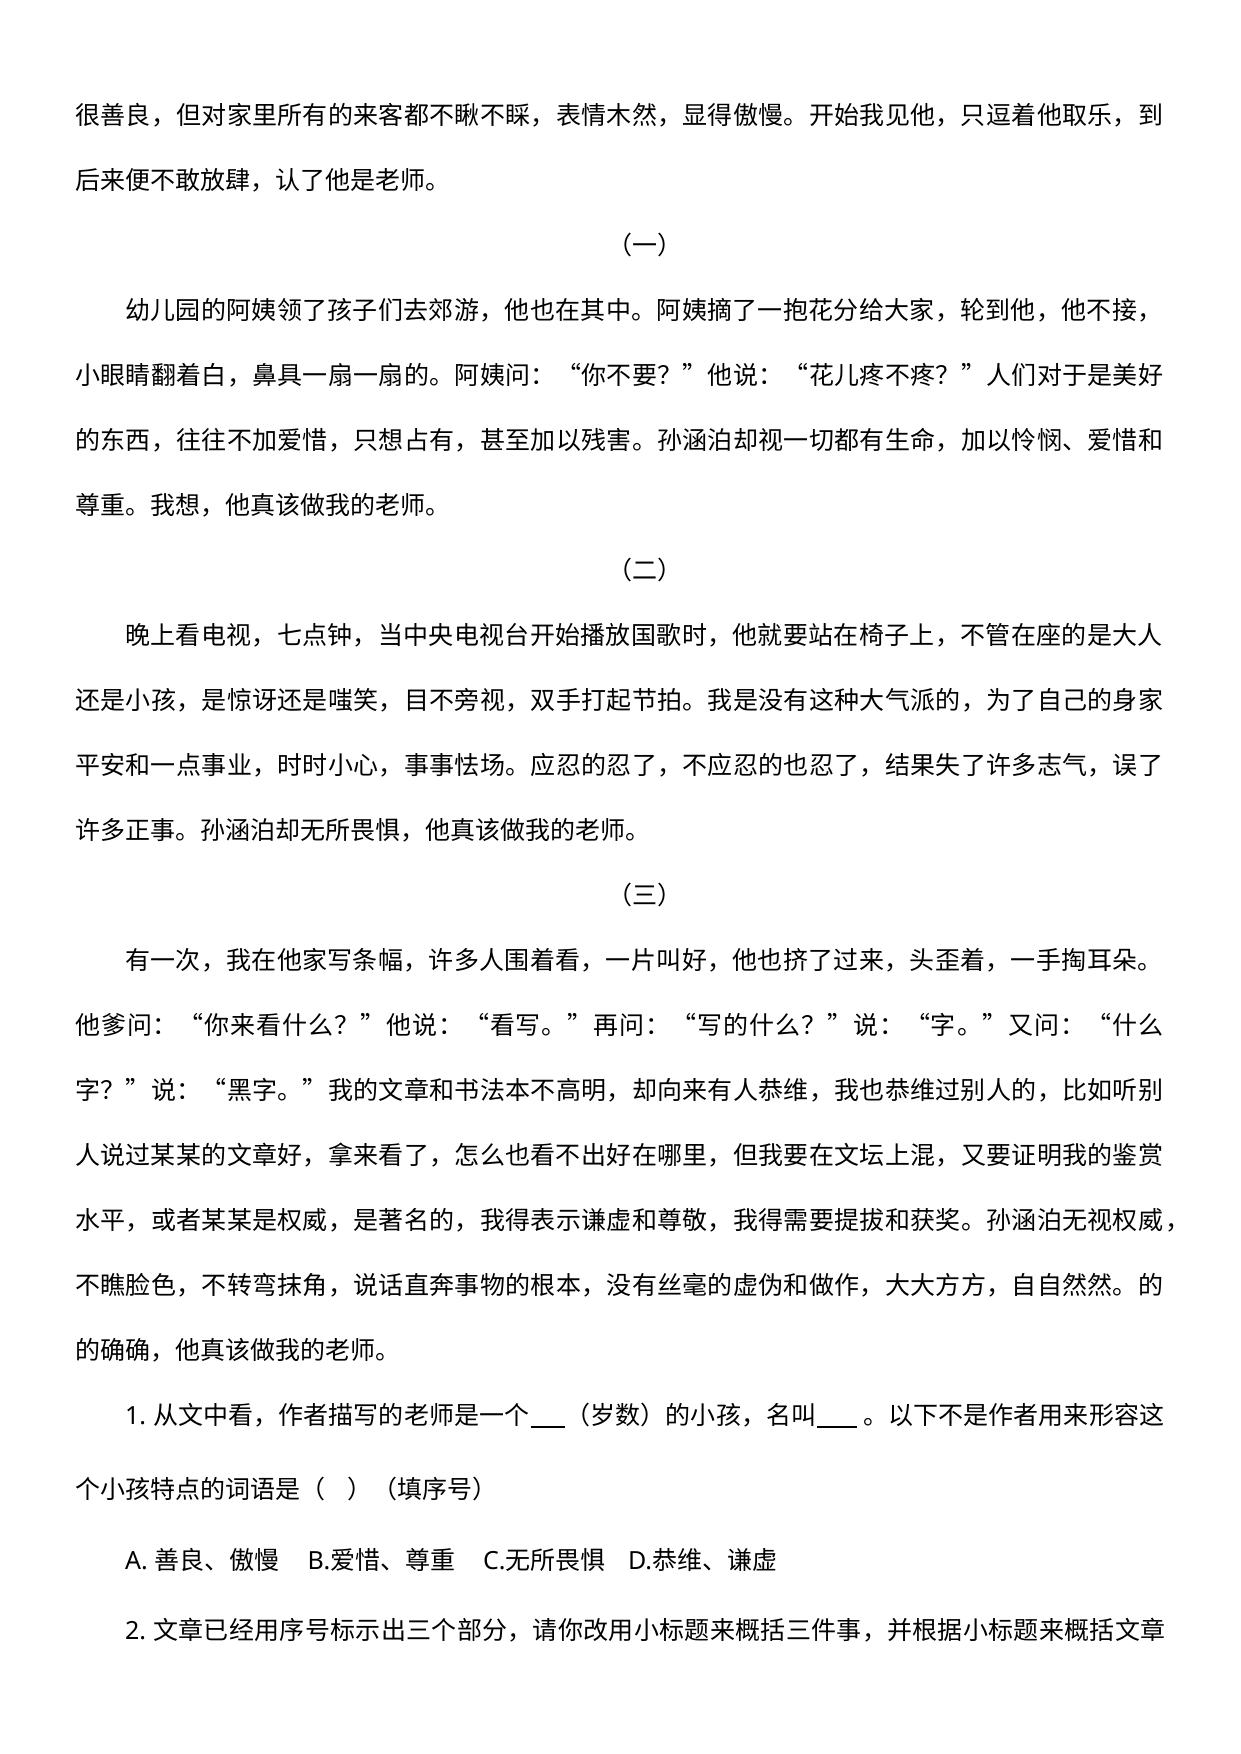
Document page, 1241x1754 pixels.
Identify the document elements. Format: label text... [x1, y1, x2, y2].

text 幼儿园的阿姨领了孩子们去郊游，他也在其中。阿姨摘了一抱花分给大家，轮到他，他不接，小眼睛翻着白，鼻具一扇一扇的。阿姨问：“你不要？”他说：“花儿疼不疼？”人们对于是美好的东西，往往不加爱惜，只想占有，甚至加以残害。孙涵泊却视一切都有生命，加以怜悯、爱惜和尊重。我想，他真该做我的老师。 [75, 276, 1165, 536]
text （三） [75, 861, 1165, 926]
text 1. 从文中看，作者描写的老师是一个 （岁数）的小孩，名叫 。以下不是作者用来形容这个小孩特点的词语是（ ）（填序号） [75, 1381, 1165, 1520]
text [75, 81, 1165, 211]
text 有一次，我在他家写条幅，许多人围着看，一片叫好，他也挤了过来，头歪着，一手掏耳朵。他爹问：“你来看什么？”他说：“看写。”再问：“写的什么？”说：“字。”又问：“什么字？”说：“黑字。”我的文章和书法本不高明，却向来有人恭维，我也恭维过别人的，比如听别人说过某某的文章好，拿来看了，怎么也看不出好在哪里，但我要在文坛上混，又要证明我的鉴赏水平，或者某某是权威，是著名的，我得表示谦虚和尊敬，我得需要提拔和获奖。孙涵泊无视权威，不瞧脸色，不转弯抹角，说话直奔事物的根本，没有丝毫的虚伪和做作，大大方方，自自然然。的的确确，他真该做我的老师。 [75, 926, 1165, 1381]
text （一） [75, 211, 1165, 276]
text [75, 1596, 1165, 1661]
text （二） [75, 536, 1165, 601]
text 晚上看电视，七点钟，当中央电视台开始播放国歌时，他就要站在椅子上，不管在座的是大人还是小孩，是惊讶还是嗤笑，目不旁视，双手打起节拍。我是没有这种大气派的，为了自己的身家平安和一点事业，时时小心，事事怯场。应忍的忍了，不应忍的也忍了，结果失了许多志气，误了许多正事。孙涵泊却无所畏惧，他真该做我的老师。 [75, 601, 1165, 861]
text A. 善良、傲慢 B.爱惜、尊重 C.无所畏惧 D.恭维、谦虚 [75, 1526, 1165, 1591]
